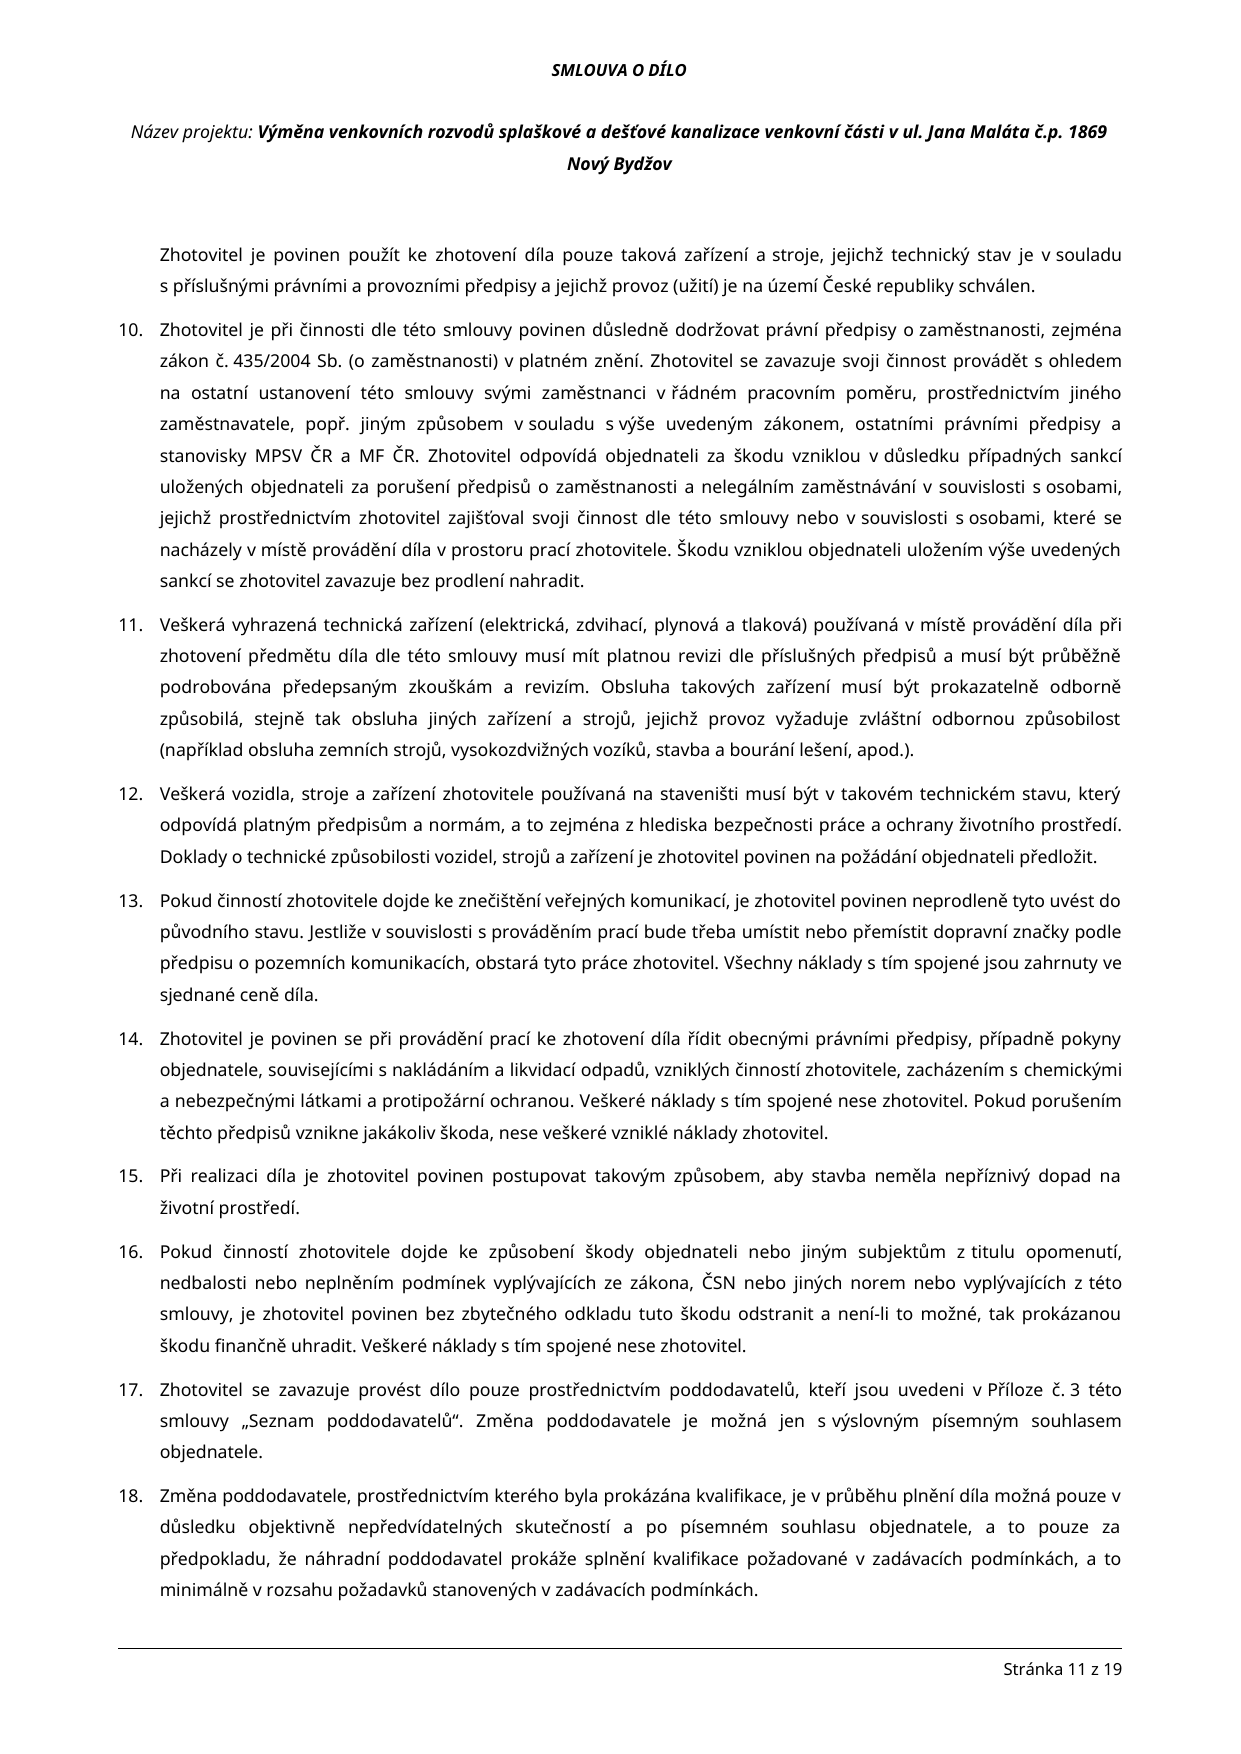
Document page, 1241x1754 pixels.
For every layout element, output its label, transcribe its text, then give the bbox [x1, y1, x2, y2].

text Zhotovitel je při činnosti dle této smlouvy povinen důsledně dodržovat právní předpisy o zaměstnanosti, zejména zákon č. 435/2004 Sb. (o zaměstnanosti) v platném znění. Zhotovitel se zavazuje svoji činnost provádět s ohledem na ostatní ustanovení této smlouvy svými zaměstnanci v řádném pracovním poměru, prostřednictvím jiného zaměstnavatele, popř. jiným způsobem v souladu s výše uvedeným zákonem, ostatními právními předpisy a stanovisky MPSV ČR a MF ČR. Zhotovitel odpovídá objednateli za škodu vzniklou v důsledku případných sankcí uložených objednateli za porušení předpisů o zaměstnanosti a nelegálním zaměstnávání v souvislosti s osobami, jejichž prostřednictvím zhotovitel zajišťoval svoji činnost dle této smlouvy nebo v souvislosti s osobami, které se nacházely v místě provádění díla v prostoru prací zhotovitele. Škodu vzniklou objednateli uložením výše uvedených sankcí se zhotovitel zavazuje bez prodlení nahradit. [118, 318, 1122, 593]
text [118, 242, 1122, 298]
text Veškerá vyhrazená technická zařízení (elektrická, zdvihací, plynová a tlaková) používaná v místě provádění díla při zhotovení předmětu díla dle této smlouvy musí mít platnou revizi dle příslušných předpisů a musí být průběžně podrobována předepsaným zkouškám a revizím. Obsluha takových zařízení musí být prokazatelně odborně způsobilá, stejně tak obsluha jiných zařízení a strojů, jejichž provoz vyžaduje zvláštní odbornou způsobilost (například obsluha zemních strojů, vysokozdvižných vozíků, stavba a bourání lešení, apod.). [118, 612, 1122, 762]
text Pokud činností zhotovitele dojde ke způsobení škody objednateli nebo jiným subjektům z titulu opomenutí, nedbalosti nebo neplněním podmínek vyplývajících ze zákona, ČSN nebo jiných norem nebo vyplývajících z této smlouvy, je zhotovitel povinen bez zbytečného odkladu tuto škodu odstranit a není-li to možné, tak prokázanou škodu finančně uhradit. Veškeré náklady s tím spojené nese zhotovitel. [118, 1239, 1122, 1357]
text Veškerá vozidla, stroje a zařízení zhotovitele používaná na staveništi musí být v takovém technickém stavu, který odpovídá platným předpisům a normám, a to zejména z hlediska bezpečnosti práce a ochrany životního prostředí. Doklady o technické způsobilosti vozidel, strojů a zařízení je zhotovitel povinen na požádání objednateli předložit. [118, 782, 1122, 868]
text Pokud činností zhotovitele dojde ke znečištění veřejných komunikací, je zhotovitel povinen neprodleně tyto uvést do původního stavu. Jestliže v souvislosti s prováděním prací bude třeba umístit nebo přemístit dopravní značky podle předpisu o pozemních komunikacích, obstará tyto práce zhotovitel. Všechny náklady s tím spojené jsou zahrnuty ve sjednané ceně díla. [118, 888, 1122, 1006]
text Při realizaci díla je zhotovitel povinen postupovat takovým způsobem, aby stavba neměla nepříznivý dopad na životní prostředí. [118, 1164, 1122, 1219]
text Zhotovitel se zavazuje provést dílo pouze prostřednictvím poddodavatelů, kteří jsou uvedeni v Příloze č. 3 této smlouvy „Seznam poddodavatelů“. Změna poddodavatele je možná jen s výslovným písemným souhlasem objednatele. [118, 1377, 1122, 1464]
text Změna poddodavatele, prostřednictvím kterého byla prokázána kvalifikace, je v průběhu plnění díla možná pouze v důsledku objektivně nepředvídatelných skutečností a po písemném souhlasu objednatele, a to pouze za předpokladu, že náhradní poddodavatel prokáže splnění kvalifikace požadované v zadávacích podmínkách, a to minimálně v rozsahu požadavků stanovených v zadávacích podmínkách. [118, 1484, 1122, 1602]
text Zhotovitel je povinen se při provádění prací ke zhotovení díla řídit obecnými právními předpisy, případně pokyny objednatele, souvisejícími s nakládáním a likvidací odpadů, vzniklých činností zhotovitele, zacházením s chemickými a nebezpečnými látkami a protipožární ochranou. Veškeré náklady s tím spojené nese zhotovitel. Pokud porušením těchto předpisů vznikne jakákoliv škoda, nese veškeré vzniklé náklady zhotovitel. [118, 1026, 1122, 1144]
